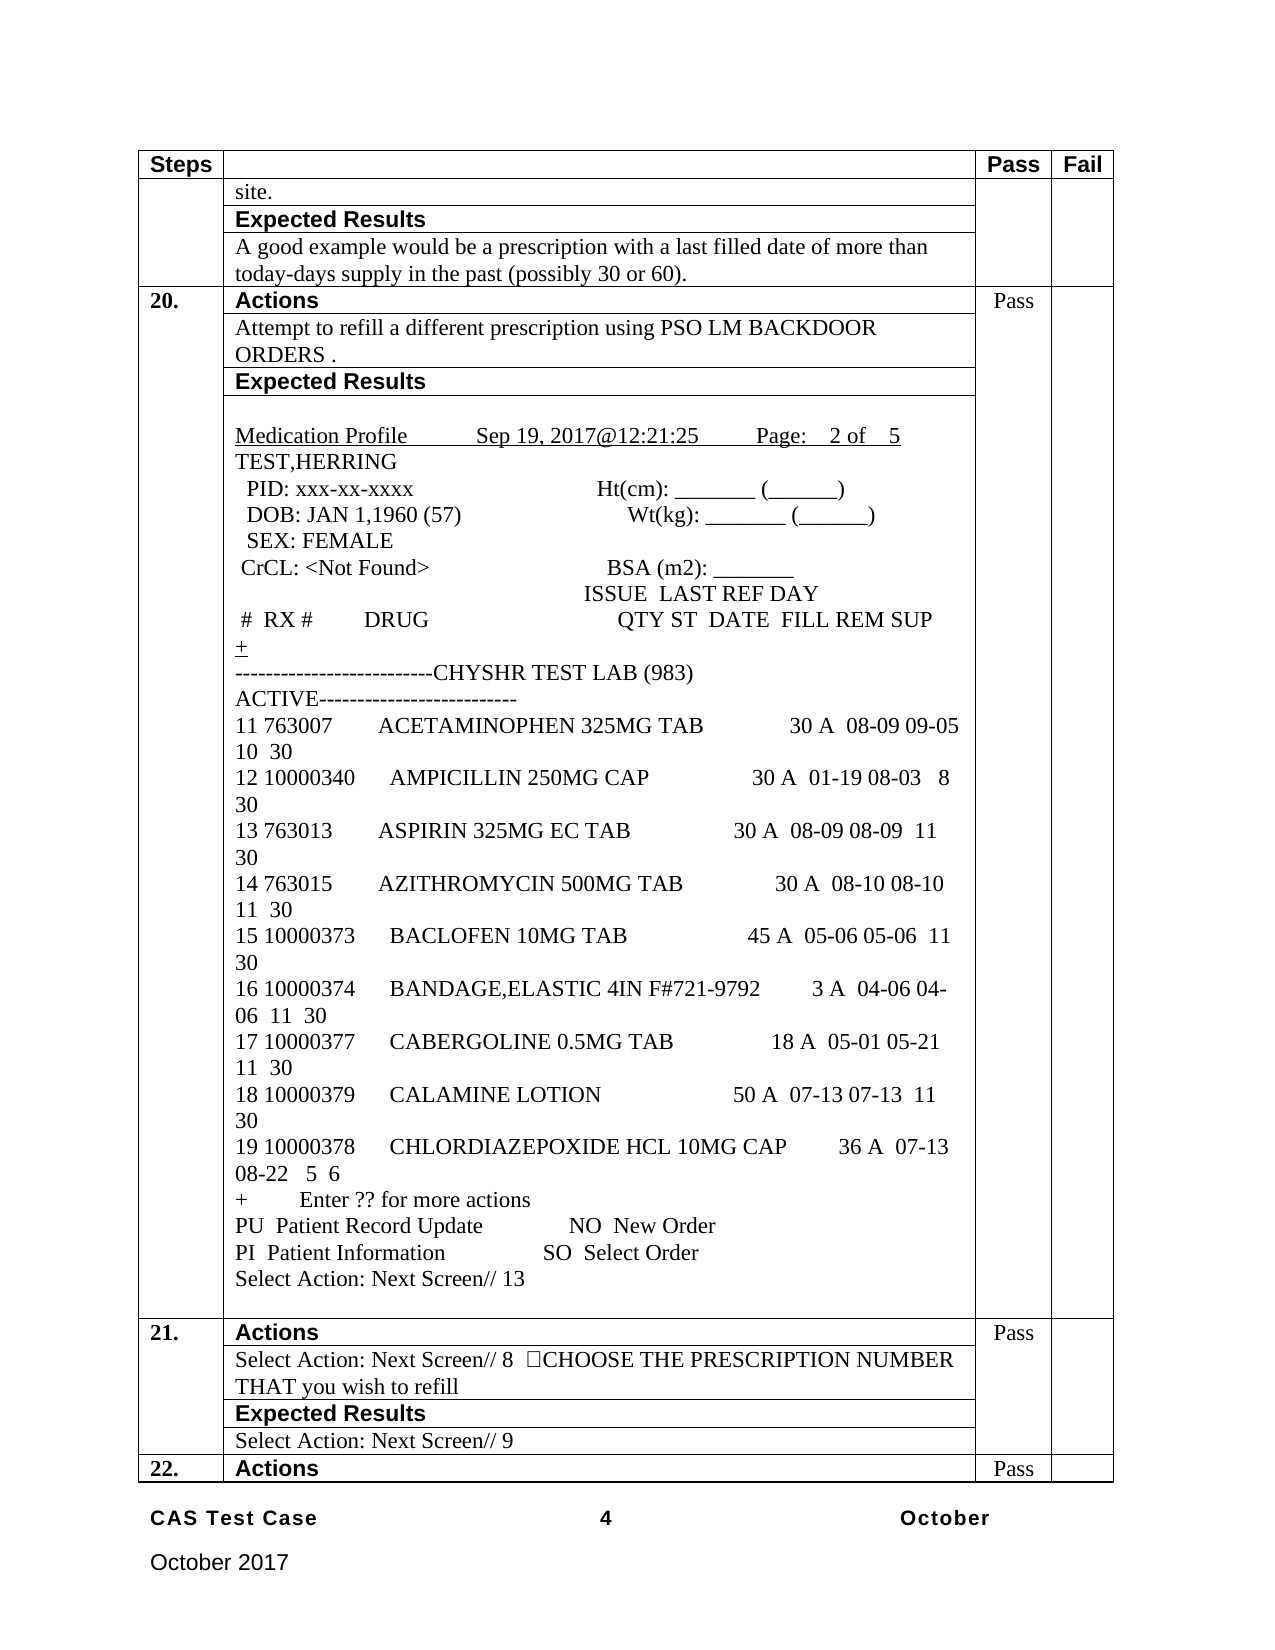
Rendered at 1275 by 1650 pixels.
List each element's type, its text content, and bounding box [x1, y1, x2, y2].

table_cell Medication Profile Sep 19, 2017@12:21:25 Page: 2 of 5 TEST,HERRING PID: xxx-xx-xxxx Ht(cm): _______ (______) DOB: JAN 1,1960 (57) Wt(kg): _______ (______) SEX: FEMALE CrCL: <Not Found> BSA (m2): _______ ISSUE LAST REF DAY # RX # DRUG QTY ST DATE FILL REM SUP + --------------------------CHYSHR TEST LAB (983) ACTIVE-------------------------- 11 763007 ACETAMINOPHEN 325MG TAB 30 A 08-09 09-05 10 30 12 10000340 AMPICILLIN 250MG CAP 30 A 01-19 08-03 8 30 13 763013 ASPIRIN 325MG EC TAB 30 A 08-09 08-09 11 30 14 763015 AZITHROMYCIN 500MG TAB 30 A 08-10 08-10 11 30 15 10000373 BACLOFEN 10MG TAB 45 A 05-06 05-06 11 30 16 10000374 BANDAGE,ELASTIC 4IN F#721-9792 3 A 04-06 04-06 11 30 17 10000377 CABERGOLINE 0.5MG TAB 18 A 05-01 05-21 11 30 18 10000379 CALAMINE LOTION 50 A 07-13 07-13 11 30 19 10000378 CHLORDIAZEPOXIDE HCL 10MG CAP 36 A 07-13 08-22 5 6 + Enter ?? for more actions PU Patient Record Update NO New Order PI Patient Information SO Select Order Select Action: Next Screen// 13 [224, 396, 975, 1318]
table_cell Pass [976, 1319, 1051, 1454]
table_cell Expected Results [224, 206, 975, 232]
table_cell Attempt to refill a different prescription using PSO LM BACKDOOR ORDERS . [224, 314, 975, 367]
table_cell Pass [976, 1455, 1051, 1481]
table_cell Expected Results [224, 368, 975, 394]
table_cell [1052, 287, 1113, 1318]
table_header Pass [976, 151, 1051, 177]
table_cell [224, 179, 975, 205]
table_header Steps [139, 151, 223, 177]
table_cell Expected Results [224, 1400, 975, 1427]
table_cell Actions [224, 1319, 975, 1345]
table_cell Select Action: Next Screen// 9 [224, 1428, 975, 1454]
table_cell Actions [224, 1455, 975, 1481]
table_cell [1052, 1455, 1113, 1481]
table_cell 20. [139, 287, 223, 1318]
table_cell Select Action: Next Screen// 8 CHOOSE THE PRESCRIPTION NUMBER THAT you wish to refill [224, 1346, 975, 1399]
table_cell A good example would be a prescription with a last filled date of more than today-days supply in the past (possibly 30 or 60). [224, 233, 975, 286]
table_header [224, 151, 975, 177]
table_cell 21. [139, 1319, 223, 1454]
table_cell 22. [139, 1455, 223, 1481]
table_cell Pass [976, 287, 1051, 1318]
table_cell Actions [224, 287, 975, 313]
table_header Fail [1052, 151, 1113, 177]
table_cell [1052, 1319, 1113, 1454]
